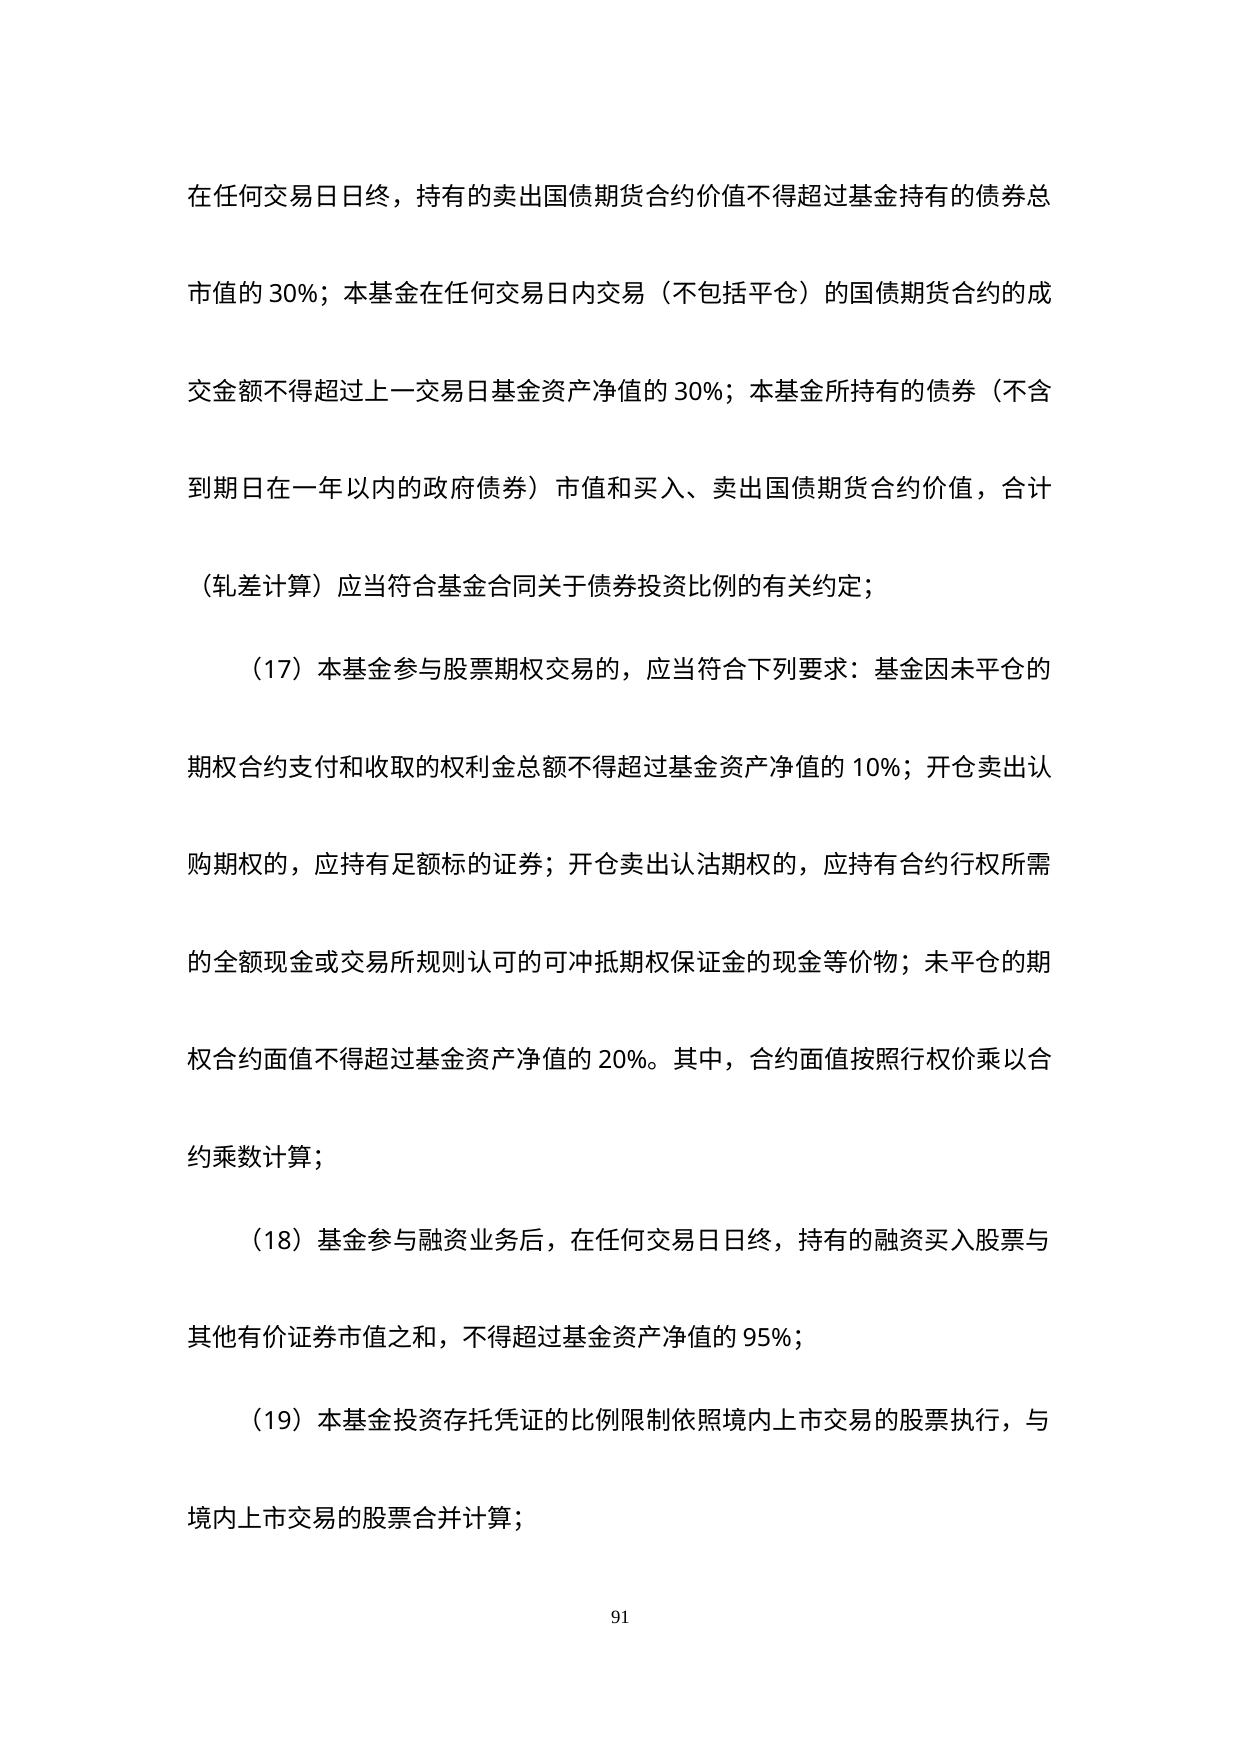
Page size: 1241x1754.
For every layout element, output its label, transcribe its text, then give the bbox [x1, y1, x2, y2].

text （19）本基金投资存托凭证的比例限制依照境内上市交易的股票执行，与境内上市交易的股票合并计算； [187, 1386, 1053, 1549]
text （17）本基金参与股票期权交易的，应当符合下列要求：基金因未平仓的期权合约支付和收取的权利金总额不得超过基金资产净值的10%；开仓卖出认购期权的，应持有足额标的证券；开仓卖出认沽期权的，应持有合约行权所需的全额现金或交易所规则认可的可冲抵期权保证金的现金等价物；未平仓的期权合约面值不得超过基金资产净值的20%。其中，合约面值按照行权价乘以合约乘数计算； [187, 635, 1053, 1188]
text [187, 162, 1053, 617]
text （18）基金参与融资业务后，在任何交易日日终，持有的融资买入股票与其他有价证券市值之和，不得超过基金资产净值的95%； [187, 1206, 1053, 1368]
